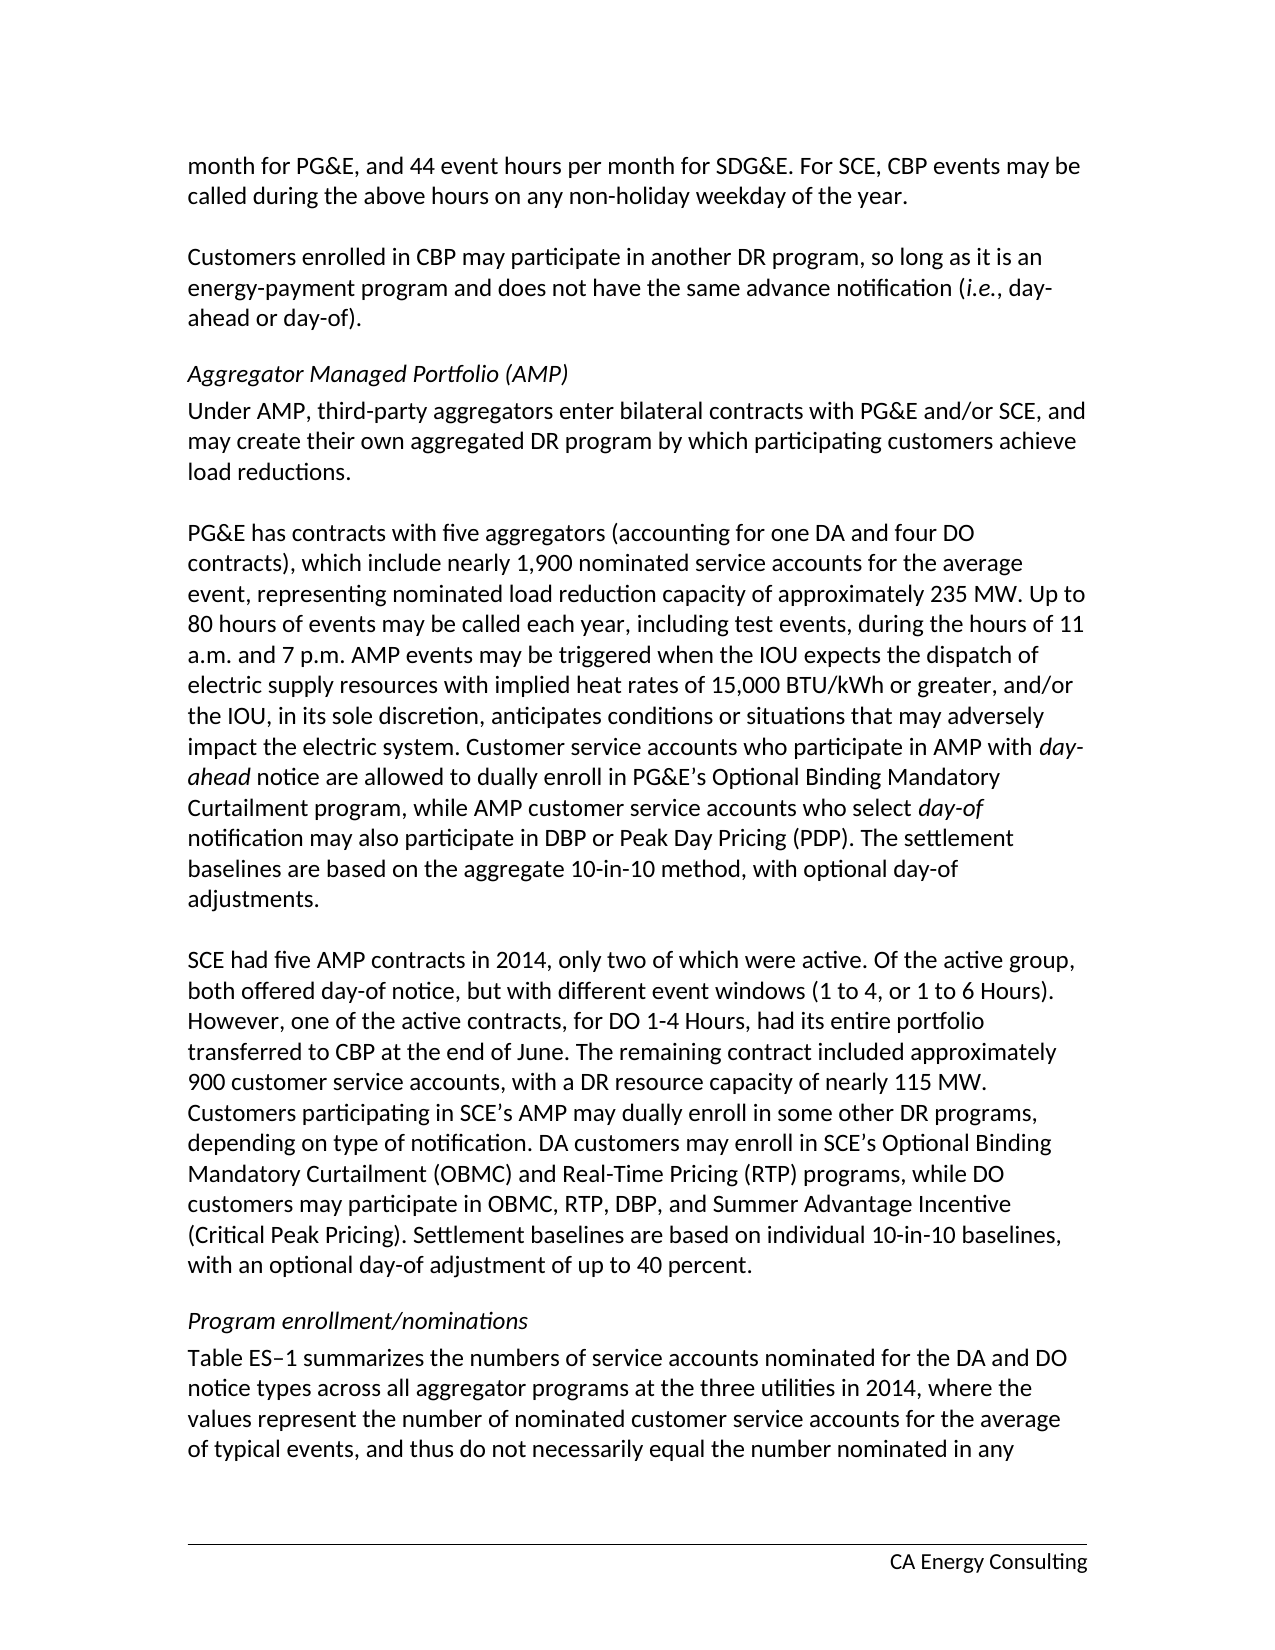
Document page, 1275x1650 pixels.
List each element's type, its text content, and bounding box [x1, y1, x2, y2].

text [187, 150, 1087, 211]
subtitle Aggregator Managed Portfolio (AMP) [187, 358, 1087, 389]
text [187, 1342, 1087, 1464]
text SCE had five AMP contracts in 2014, only two of which were active. Of the active group, both offered day-of notice, but with different event windows (1 to 4, or 1 to 6 Hours). However, one of the active contracts, for DO 1-4 Hours, had its entire portfolio transferred to CBP at the end of June. The remaining contract included approximately 900 customer service accounts, with a DR resource capacity of nearly 115 MW. Customers participating in SCE’s AMP may dually enroll in some other DR programs, depending on type of notification. DA customers may enroll in SCE’s Optional Binding Mandatory Curtailment (OBMC) and Real-Time Pricing (RTP) programs, while DO customers may participate in OBMC, RTP, DBP, and Summer Advantage Incentive (Critical Peak Pricing). Settlement baselines are based on individual 10-in-10 baselines, with an optional day-of adjustment of up to 40 percent. [187, 944, 1087, 1280]
text Customers enrolled in CBP may participate in another DR program, so long as it is an energy-payment program and does not have the same advance notification (i.e., day-ahead or day-of). [187, 242, 1087, 333]
text Under AMP, third-party aggregators enter bilateral contracts with PG&E and/or SCE, and may create their own aggregated DR program by which participating customers achieve load reductions. [187, 395, 1087, 486]
subtitle Program enrollment/nominations [187, 1305, 1087, 1336]
text PG&E has contracts with five aggregators (accounting for one DA and four DO contracts), which include nearly 1,900 nominated service accounts for the average event, representing nominated load reduction capacity of approximately 235 MW. Up to 80 hours of events may be called each year, including test events, during the hours of 11 a.m. and 7 p.m. AMP events may be triggered when the IOU expects the dispatch of electric supply resources with implied heat rates of 15,000 BTU/kWh or greater, and/or the IOU, in its sole discretion, anticipates conditions or situations that may adversely impact the electric system. Customer service accounts who participate in AMP with day-ahead notice are allowed to dually enroll in PG&E’s Optional Binding Mandatory Curtailment program, while AMP customer service accounts who select day-of notification may also participate in DBP or Peak Day Pricing (PDP). The settlement baselines are based on the aggregate 10-in-10 method, with optional day-of adjustments. [187, 517, 1087, 914]
